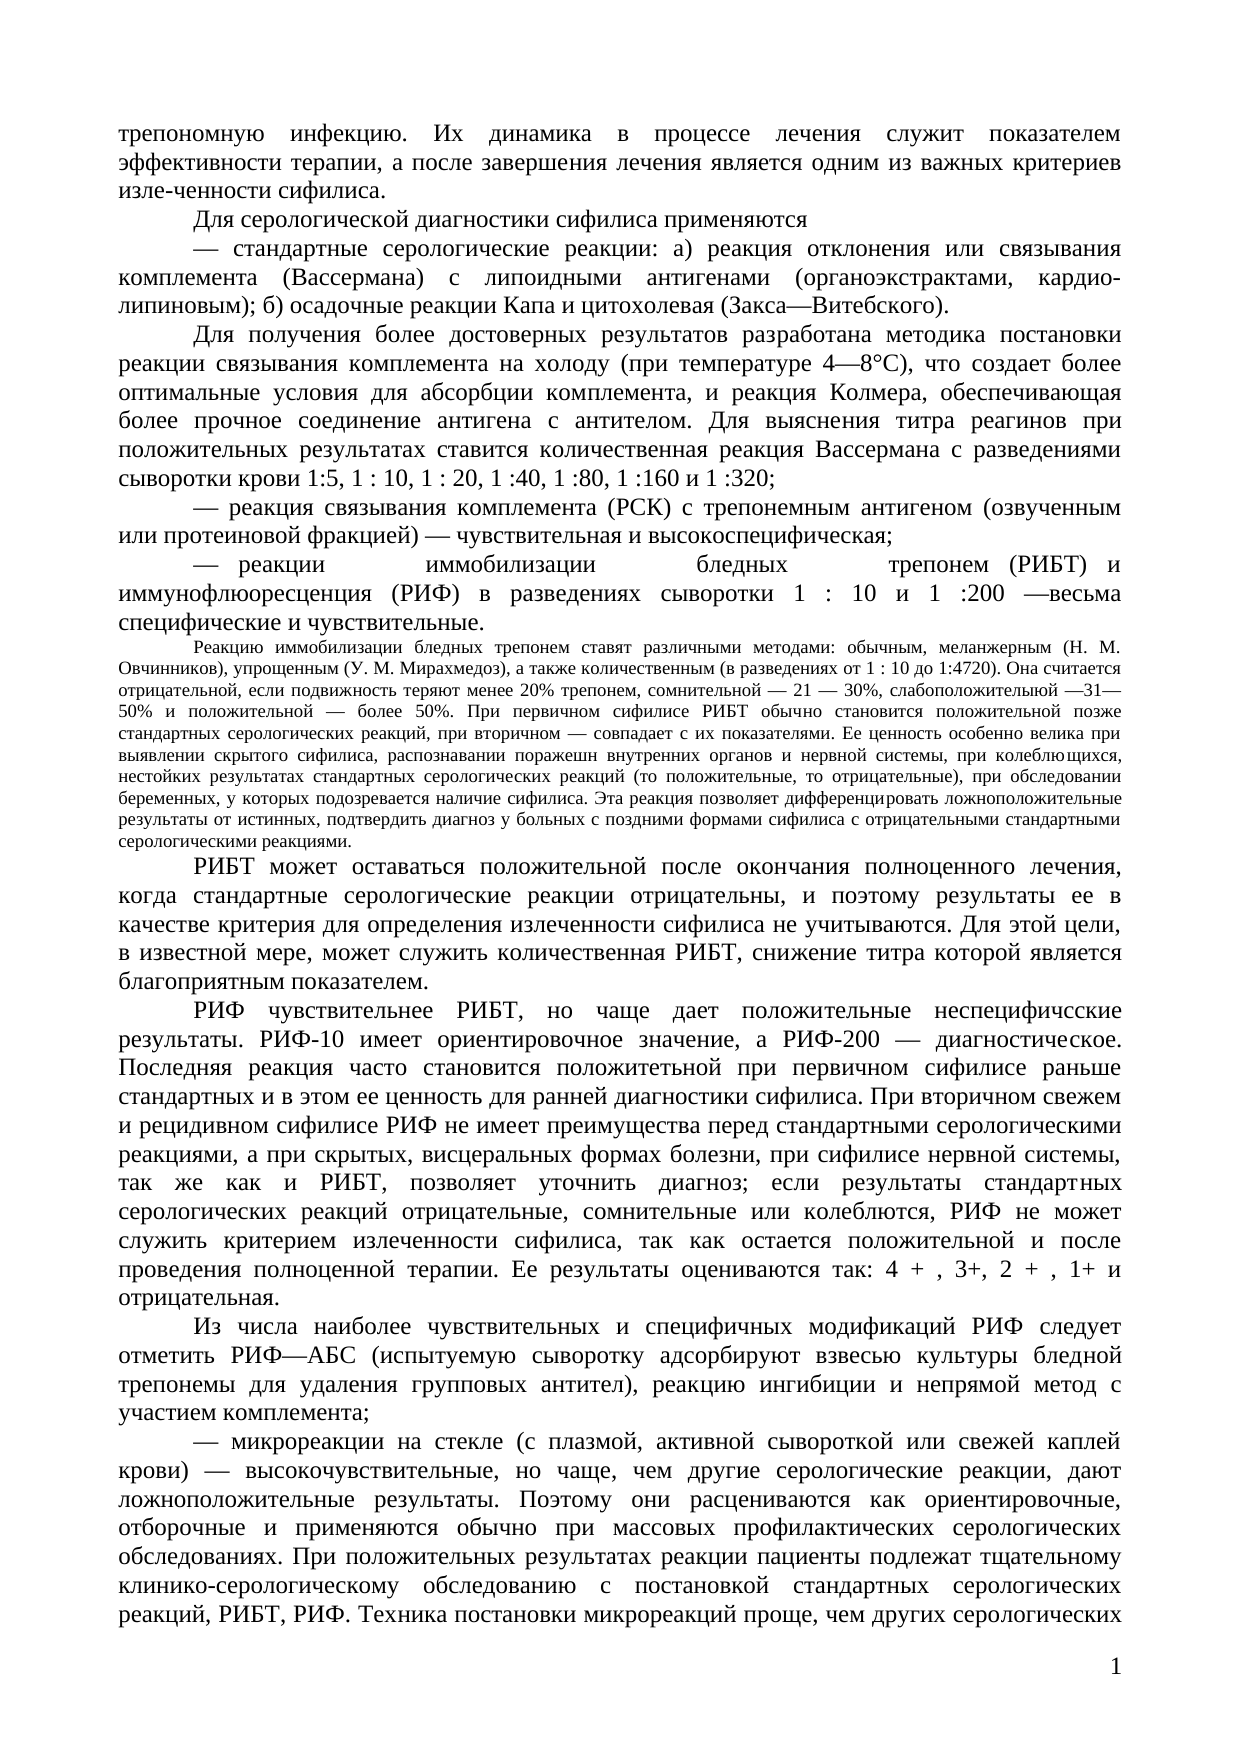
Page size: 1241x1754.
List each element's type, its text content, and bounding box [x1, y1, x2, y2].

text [118, 118, 1122, 204]
text Из числа наиболее чувствительных и специфичных модификаций РИФ следует отметить РИФ—АБС (испытуемую сыворотку адсорбируют взвесью культуры бледной трепонемы для удаления групповых антител), реакцию ингибиции и непрямой метод с участием комплемента; [118, 1311, 1122, 1426]
text — реакция связывания комплемента (РСК) с трепонемным антигеном (озвученным или протеиновой фракцией) — чувствительная и высокоспецифическая; [118, 492, 1122, 549]
text Для серологической диагностики сифилиса применяются [118, 204, 1122, 233]
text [118, 1426, 1122, 1627]
text РИФ чувствительнее РИБТ, но чаще дает положительные неспецифичсские результаты. РИФ-10 имеет ориентировочное значение, а РИФ-200 — диагностическое. Последняя реакция часто становится положитетьной при первичном сифилисе раньше стандартных и в этом ее ценность для ранней диагностики сифилиса. При вторичном свежем и рецидивном сифилисе РИФ не имеет преимущества перед стандартными серологическими реакциями, а при скрытых, висцеральных формах болезни, при сифилисе нервной системы, так же как и РИБТ, позволяет уточнить диагноз; если результаты стандартных серологических реакций отрицательные, сомнительные или колеблются, РИФ не может служить критерием излеченности сифилиса, так как остается положительной и после проведения полноценной терапии. Ее результаты оцениваются так: 4 + , 3+, 2 + , 1+ и отрицательная. [118, 995, 1122, 1311]
text РИБТ может оставаться положительной после окончания полноценного лечения, когда стандартные серологические реакции отрицательны, и поэтому результаты ее в качестве критерия для определения излеченности сифилиса не учитываются. Для этой цели, в известной мере, может служить количественная РИБТ, снижение титра которой является благоприятным показателем. [118, 851, 1122, 995]
text Реакцию иммобилизации бледных трепонем ставят различными методами: обычным, меланжерным (Н. М. Овчинников), упрощенным (У. М. Мирахмедоз), а также количественным (в разведениях от 1 : 10 до 1:4720). Она считается отрицательной, если подвижность теряют менее 20% трепонем, сомнительной — 21 — 30%, слабоположителыюй —31—50% и положительной — более 50%. При первичном сифилисе РИБТ обычно становится положительной позже стандартных серологических реакций, при вторичном — совпадает с их показателями. Ее ценность особенно велика при выявлении скрытого сифилиса, распознавании поражешн внутренних органов и нервной системы, при колеблющихся, нестойких результатах стандартных серологических реакций (то положительные, то отрицательные), при обследовании беременных, у которых подозревается наличие сифилиса. Эта реакция позволяет дифференцировать ложноположительные результаты от истинных, подтвердить диагноз у больных с поздними формами сифилиса с отрицательными стандартными серологическими реакциями. [118, 636, 1122, 851]
text — стандартные серологические реакции: а) реакция отклонения или связывания комплемента (Вассермана) с липоидными антигенами (органоэкстрактами, кардио-липиновым); б) осадочные реакции Капа и цитохолевая (Закса—Витебского). [118, 233, 1122, 319]
text — реакции иммобилизации бледных трепонем (РИБТ) и иммунофлюоресценция (РИФ) в разведениях сыворотки 1 : 10 и 1 :200 —весьма специфические и чувствительные. [118, 549, 1122, 636]
text Для получения более достоверных результатов разработана методика постановки реакции связывания комплемента на холоду (при температуре 4—8°С), что создает более оптимальные условия для абсорбции комплемента, и реакция Колмера, обеспечивающая более прочное соединение антигена с антителом. Для выяснения титра реагинов при положительных результатах ставится количественная реакция Вассермана с разведениями сыворотки крови 1:5, 1 : 10, 1 : 20, 1 :40, 1 :80, 1 :160 и 1 :320; [118, 319, 1122, 492]
